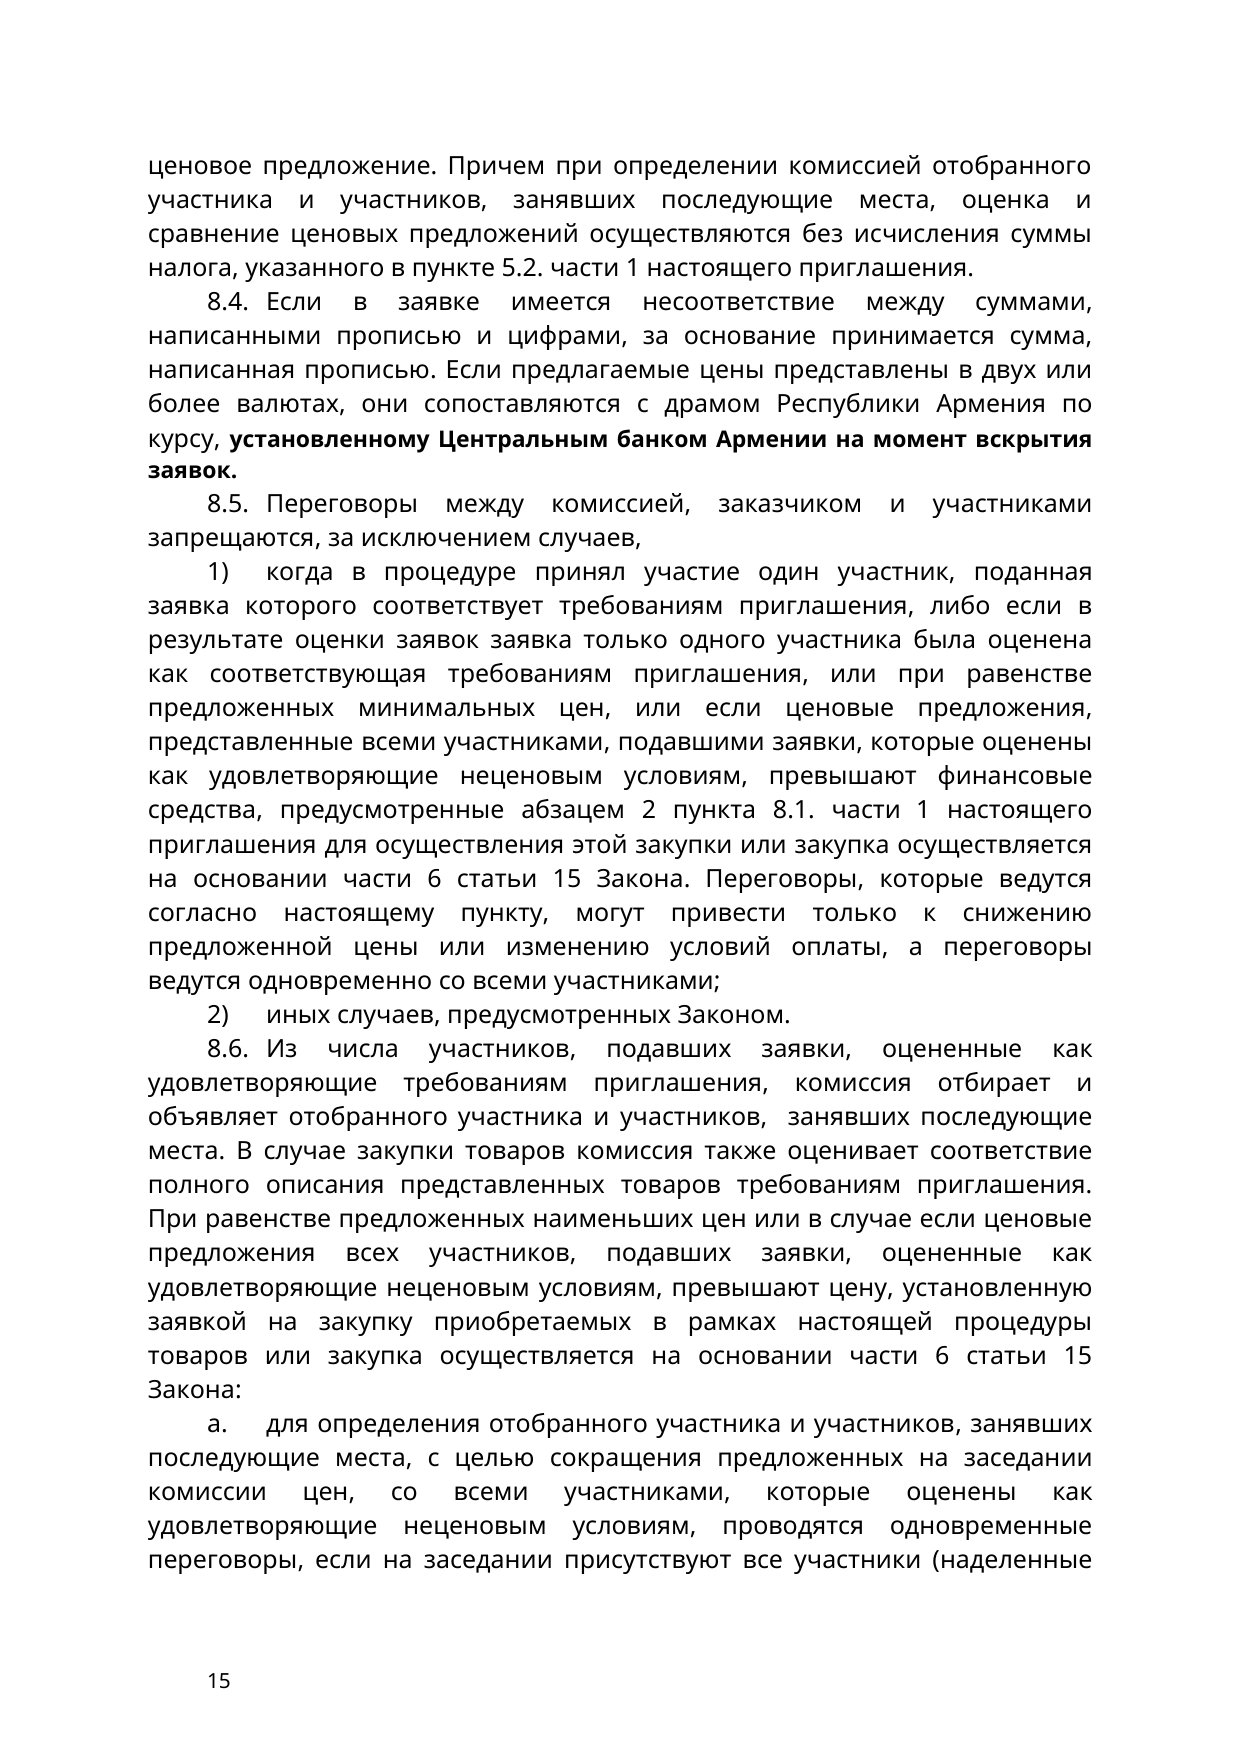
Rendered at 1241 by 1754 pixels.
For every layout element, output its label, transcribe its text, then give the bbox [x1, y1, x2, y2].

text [148, 1405, 1092, 1576]
text 8.4. Если в заявке имеется несоответствие между суммами, написанными прописью и цифрами, за основание принимается сумма, написанная прописью. Если предлагаемые цены представлены в двух или более валютах, они сопоставляются с драмом Республики Армения по курсу, установленному Центральным банком Армении на момент вскрытия заявок. [148, 284, 1092, 486]
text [148, 148, 1092, 284]
text 8.5. Переговоры между комиссией, заказчиком и участниками запрещаются, за исключением случаев, [148, 486, 1092, 554]
text 1) когда в процедуре принял участие один участник, поданная заявка которого соответствует требованиям приглашения, либо если в результате оценки заявок заявка только одного участника была оценена как соответствующая требованиям приглашения, или при равенстве предложенных минимальных цен, или если ценовые предложения, представленные всеми участниками, подавшими заявки, которые оценены как удовлетворяющие неценовым условиям, превышают финансовые средства, предусмотренные абзацем 2 пункта 8.1. части 1 настоящего приглашения для осуществления этой закупки или закупка осуществляется на основании части 6 статьи 15 Закона. Переговоры, которые ведутся согласно настоящему пункту, могут привести только к снижению предложенной цены или изменению условий оплаты, а переговоры ведутся одновременно со всеми участниками; [148, 554, 1092, 997]
text 8.6. Из числа участников, подавших заявки, оцененные как удовлетворяющие требованиям приглашения, комиссия отбирает и объявляет отобранного участника и участников, занявших последующие места. В случае закупки товаров комиссия также оценивает соответствие полного описания представленных товаров требованиям приглашения. При равенстве предложенных наименьших цен или в случае если ценовые предложения всех участников, подавших заявки, оцененные как удовлетворяющие неценовым условиям, превышают цену, установленную заявкой на закупку приобретаемых в рамках настоящей процедуры товаров или закупка осуществляется на основании части 6 статьи 15 Закона: [148, 1031, 1092, 1405]
text 2) иных случаев, предусмотренных Законом. [148, 997, 1092, 1031]
